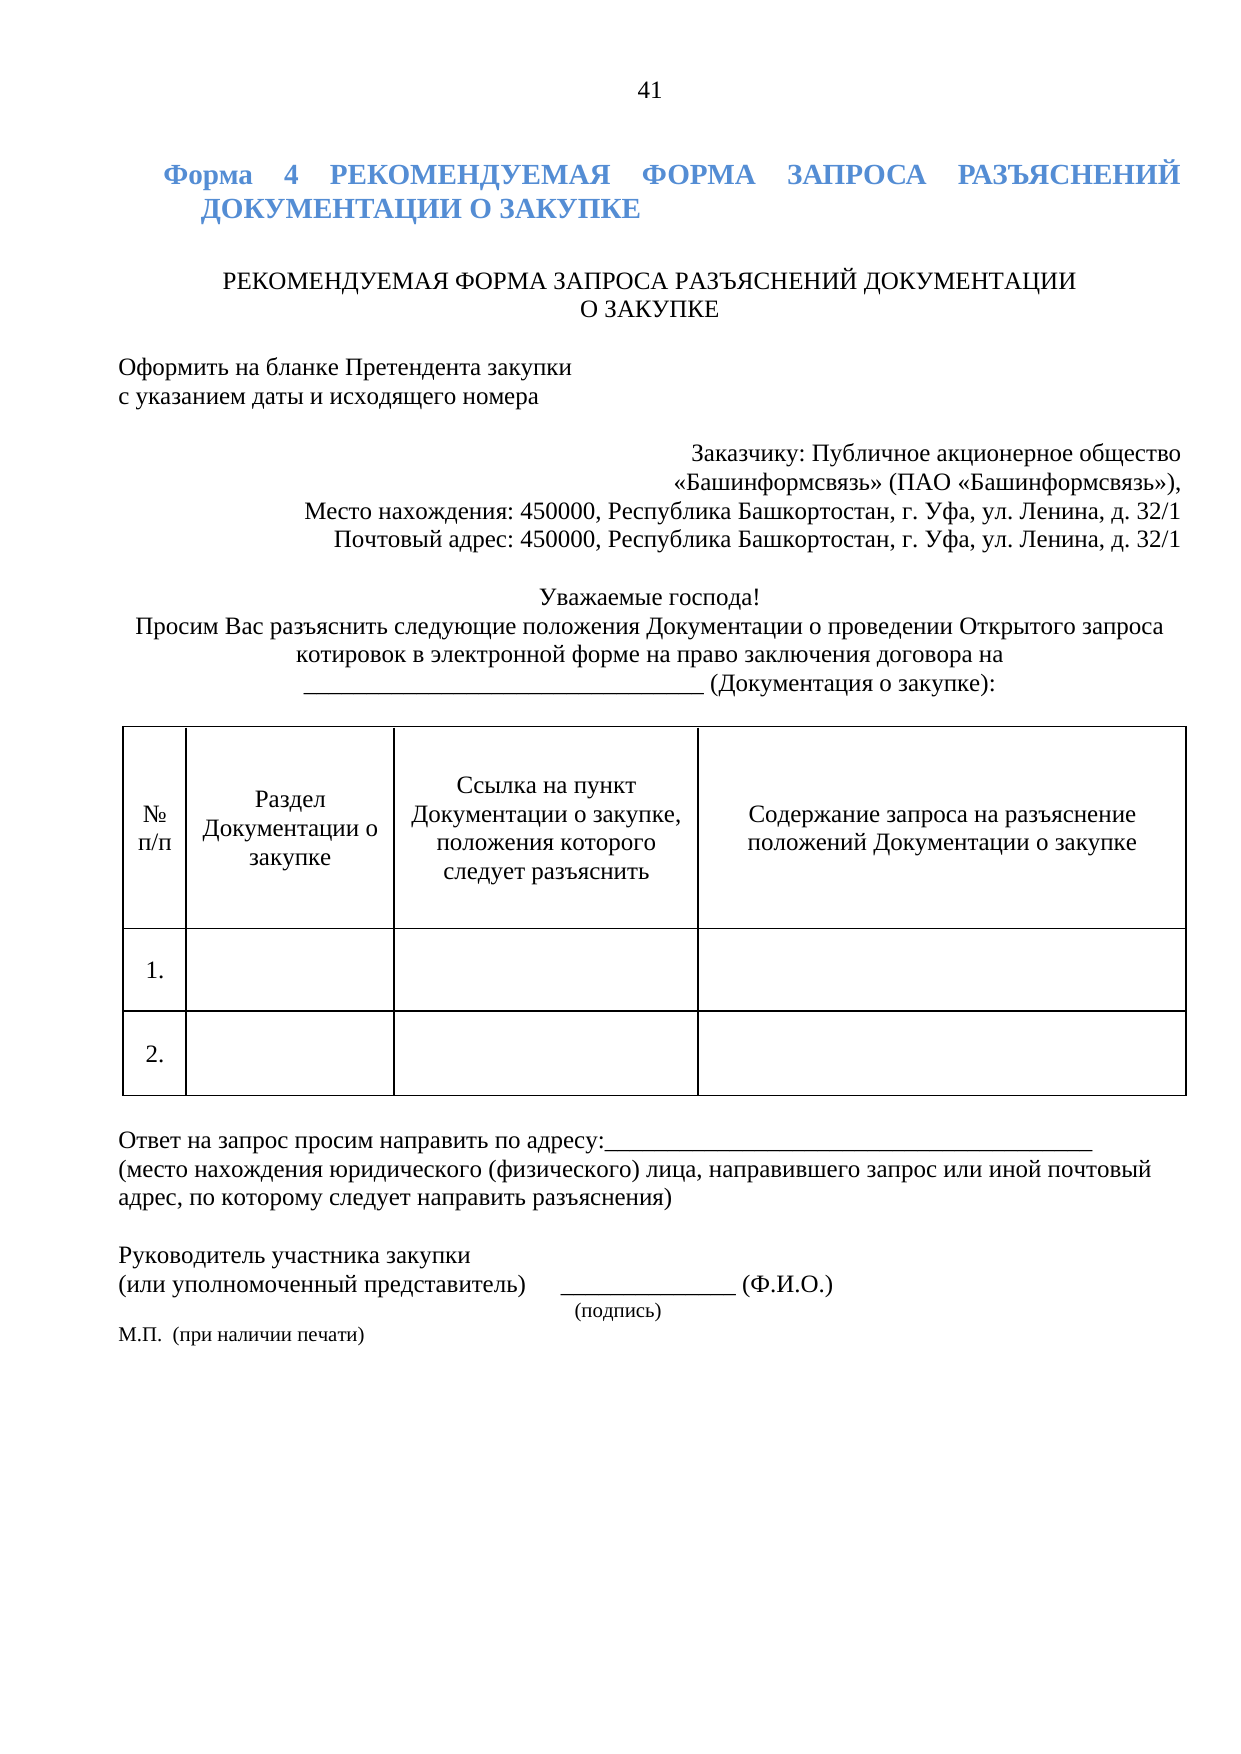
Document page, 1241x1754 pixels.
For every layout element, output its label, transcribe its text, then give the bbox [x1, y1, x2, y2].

text (место нахождения юридического (физического) лица, направившего запрос или иной почтовый адрес, по которому следует направить разъяснения) [118, 1154, 1181, 1211]
text (или уполномоченный представитель) ______________ (Ф.И.О.) [118, 1269, 1181, 1297]
table_header Содержание запроса на разъяснение положений Документации о закупке [699, 727, 1185, 927]
text М.П. (при наличии печати) [118, 1322, 1181, 1346]
table_cell 2. [124, 1012, 185, 1095]
text О ЗАКУПКЕ [118, 294, 1181, 323]
text «Башинформсвязь» (ПАО «Башинформсвязь»), [118, 467, 1181, 496]
table_header Раздел Документации о закупке [187, 727, 394, 927]
table_cell [187, 1012, 393, 1095]
table_cell [699, 1012, 1185, 1095]
text Почтовый адрес: 450000, Республика Башкортостан, г. Уфа, ул. Ленина, д. 32/1 [118, 524, 1181, 553]
text Заказчику: Публичное акционерное общество [118, 438, 1181, 467]
table_cell [395, 929, 697, 1010]
text Оформить на бланке Претендента закупки с указанием даты и исходящего номера [118, 352, 1181, 409]
text Уважаемые господа! [118, 582, 1181, 611]
table_header Ссылка на пункт Документации о закупке, положения которого следует разъяснить [395, 727, 698, 927]
table_cell [187, 929, 393, 1010]
text Просим Вас разъяснить следующие положения Документации о проведении Открытого запроса котировок в электронной форме на право заключения договора на ________________________________ (Документация о закупке): [118, 611, 1181, 697]
text (подпись) [118, 1297, 1181, 1322]
text РЕКОМЕНДУЕМАЯ ФОРМА ЗАПРОСА РАЗЪЯСНЕНИЙ ДОКУМЕНТАЦИИ [118, 266, 1181, 294]
subtitle Форма 4 РЕКОМЕНДУЕМАЯ ФОРМА ЗАПРОСА РАЗЪЯСНЕНИЙ ДОКУМЕНТАЦИИ О ЗАКУПКЕ [163, 157, 1181, 224]
table_header № п/п [124, 727, 186, 927]
table_cell [395, 1012, 697, 1095]
table_cell [699, 929, 1185, 1010]
table_cell 1. [124, 929, 185, 1010]
text Место нахождения: 450000, Республика Башкортостан, г. Уфа, ул. Ленина, д. 32/1 [118, 496, 1181, 524]
text Ответ на запрос просим направить по адресу:_______________________________________ [118, 1125, 1181, 1154]
text Руководитель участника закупки [118, 1240, 1181, 1269]
